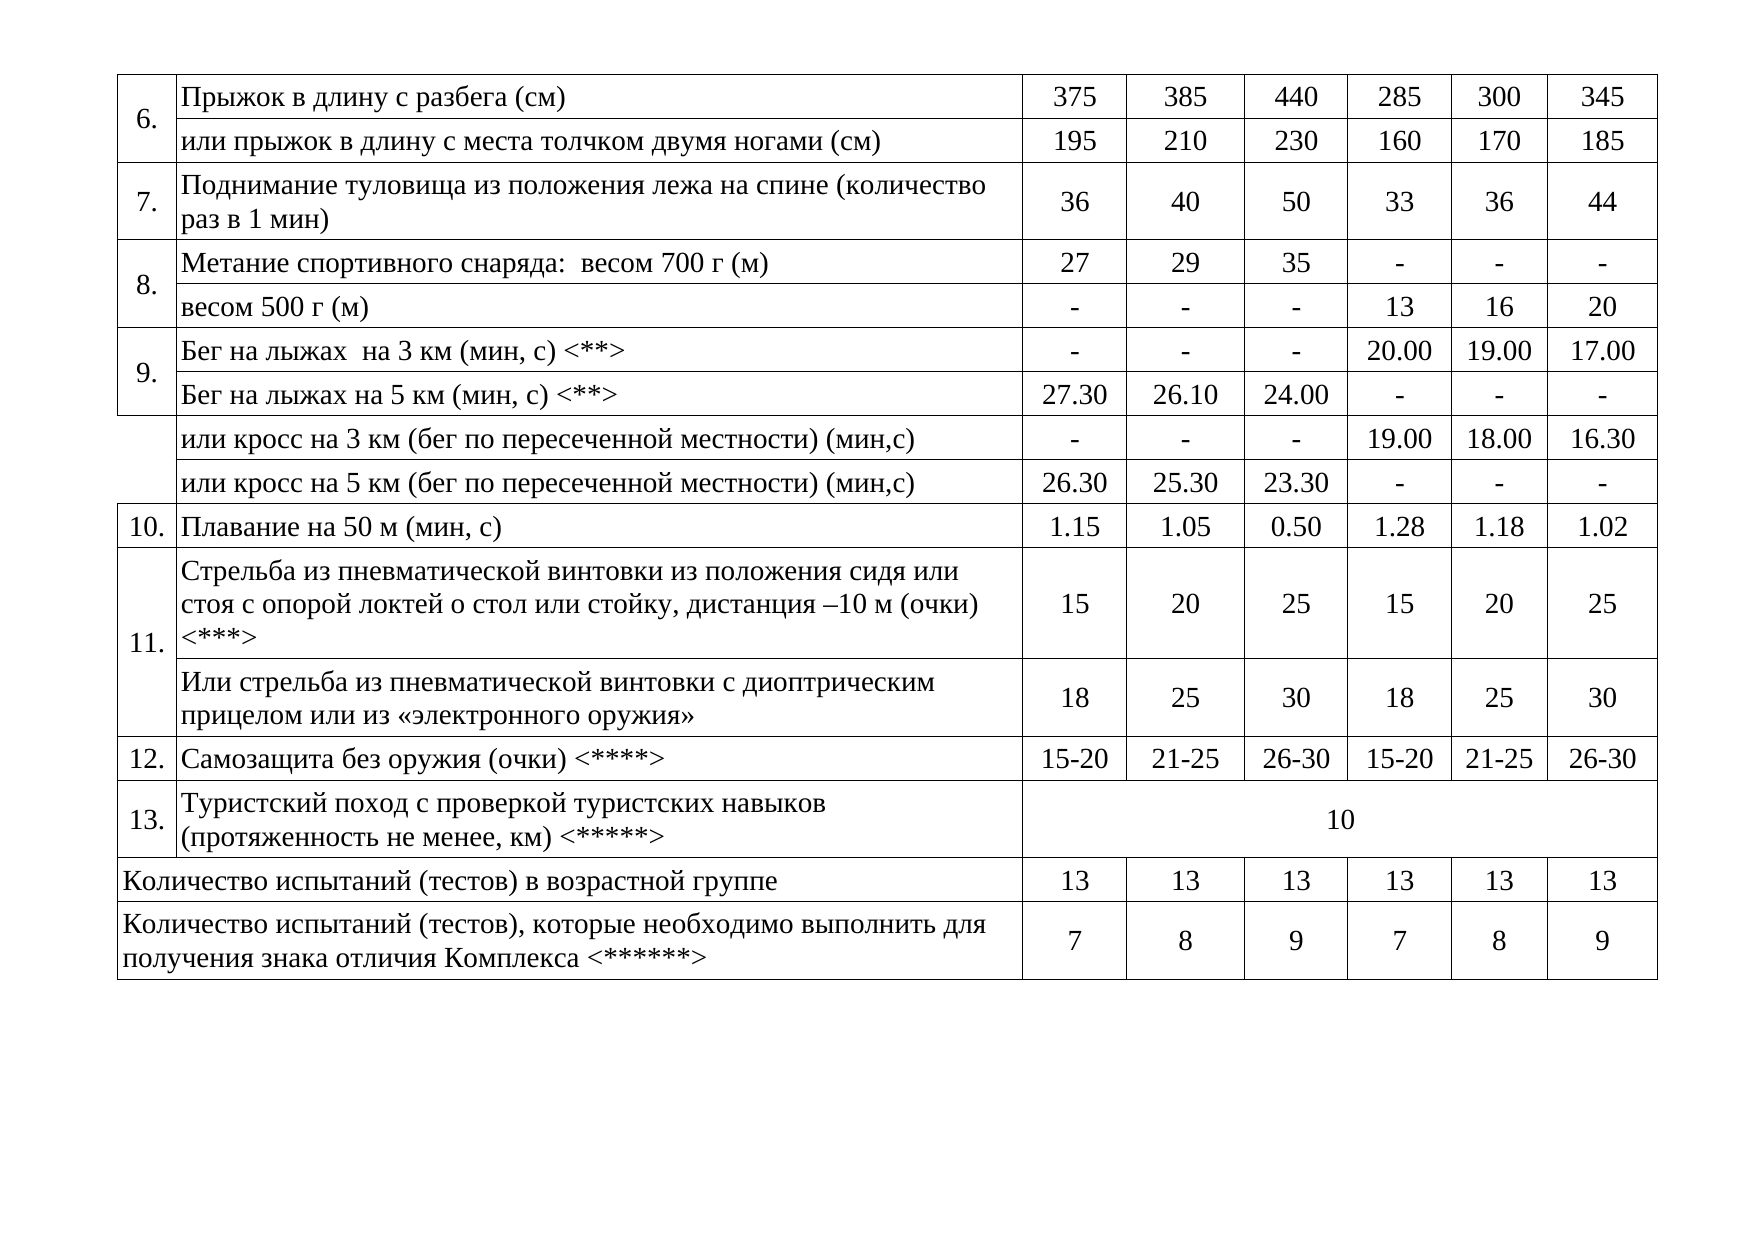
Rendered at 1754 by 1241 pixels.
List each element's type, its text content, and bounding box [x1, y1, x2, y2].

table_cell 7 [1023, 902, 1126, 978]
table_cell 26.30 [1023, 460, 1126, 503]
table_cell 50 [1245, 163, 1347, 239]
table_cell или прыжок в длину с места толчком двумя ногами (см) [177, 119, 1022, 162]
table_cell 185 [1548, 119, 1657, 162]
table_cell 0.50 [1245, 504, 1347, 547]
table_cell Количество испытаний (тестов), которые необходимо выполнить для получения знака отличия Комплекса <******> [118, 902, 1022, 978]
table_cell 1.15 [1023, 504, 1126, 547]
table_cell 10. [118, 504, 176, 547]
table_cell 27.30 [1023, 372, 1126, 415]
table_cell 25 [1245, 548, 1347, 658]
table_cell 15-20 [1348, 737, 1451, 779]
table_cell 6. [118, 75, 176, 162]
table_cell - [1245, 284, 1347, 327]
table_cell 12. [118, 737, 176, 779]
table_cell Бег на лыжах на 5 км (мин, с) <**> [177, 372, 1022, 415]
table_cell 36 [1452, 163, 1547, 239]
table_cell 36 [1023, 163, 1126, 239]
table_cell Прыжок в длину с разбега (см) [177, 75, 1022, 118]
table_cell 20 [1127, 548, 1244, 658]
table_cell 40 [1127, 163, 1244, 239]
table_cell - [1023, 284, 1126, 327]
table_cell 19.00 [1452, 328, 1547, 371]
table_cell - [1127, 328, 1244, 371]
table_cell Самозащита без оружия (очки) <****> [177, 737, 1022, 779]
table_cell - [1548, 460, 1657, 503]
table_cell - [1245, 416, 1347, 459]
table_cell 25.30 [1127, 460, 1244, 503]
table_cell - [1023, 328, 1126, 371]
table_cell 345 [1548, 75, 1657, 118]
table_cell 375 [1023, 75, 1126, 118]
table_cell 20.00 [1348, 328, 1451, 371]
table_cell весом 500 г (м) [177, 284, 1022, 327]
table_cell Количество испытаний (тестов) в возрастной группе [118, 858, 1022, 901]
table_cell 440 [1245, 75, 1347, 118]
table_cell 9 [1245, 902, 1347, 978]
table_cell 285 [1348, 75, 1451, 118]
table_cell Или стрельба из пневматической винтовки с диоптрическим прицелом или из «электронного оружия» [177, 659, 1022, 736]
table_cell 25 [1127, 659, 1244, 736]
table_cell 15 [1023, 548, 1126, 658]
table_cell Метание спортивного снаряда: весом 700 г (м) [177, 240, 1022, 283]
table_cell 30 [1548, 659, 1657, 736]
table_cell 13 [1348, 858, 1451, 901]
table_cell 35 [1245, 240, 1347, 283]
table_cell 25 [1548, 548, 1657, 658]
table_cell - [1127, 284, 1244, 327]
table_cell 20 [1452, 548, 1547, 658]
table_cell 25 [1452, 659, 1547, 736]
table_cell 33 [1348, 163, 1451, 239]
table_cell 9. [118, 328, 176, 415]
table_cell 21-25 [1452, 737, 1547, 779]
table_cell 8 [1127, 902, 1244, 978]
table_cell 29 [1127, 240, 1244, 283]
table_cell 16.30 [1548, 416, 1657, 459]
table_cell 195 [1023, 119, 1126, 162]
table_cell 18 [1348, 659, 1451, 736]
table_cell - [1548, 372, 1657, 415]
table_cell - [1348, 240, 1451, 283]
table_cell 7 [1348, 902, 1451, 978]
table_cell 26-30 [1245, 737, 1347, 779]
table_cell 27 [1023, 240, 1126, 283]
table_cell - [1452, 372, 1547, 415]
table_cell 1.18 [1452, 504, 1547, 547]
table_cell 210 [1127, 119, 1244, 162]
table_cell Плавание на 50 м (мин, с) [177, 504, 1022, 547]
table_cell 300 [1452, 75, 1547, 118]
table_cell - [1245, 328, 1347, 371]
table_cell 44 [1548, 163, 1657, 239]
table_cell 230 [1245, 119, 1347, 162]
table_cell 15-20 [1023, 737, 1126, 779]
table_cell 13 [1348, 284, 1451, 327]
table_cell 13 [1245, 858, 1347, 901]
table_cell 1.28 [1348, 504, 1451, 547]
table_cell 8. [118, 240, 176, 327]
table_cell 19.00 [1348, 416, 1451, 459]
table_cell - [1348, 372, 1451, 415]
table_cell 9 [1548, 902, 1657, 978]
table_cell - [1023, 416, 1126, 459]
table_cell 23.30 [1245, 460, 1347, 503]
table_cell - [1127, 416, 1244, 459]
table_cell 18 [1023, 659, 1126, 736]
table_cell - [1452, 460, 1547, 503]
table_cell 11. [118, 548, 176, 736]
table_cell 26.10 [1127, 372, 1244, 415]
table_cell 13 [1127, 858, 1244, 901]
table_cell 18.00 [1452, 416, 1547, 459]
table_cell 13 [1548, 858, 1657, 901]
table_cell 13 [1452, 858, 1547, 901]
table_cell 26-30 [1548, 737, 1657, 779]
table_cell 385 [1127, 75, 1244, 118]
table_cell 1.02 [1548, 504, 1657, 547]
table_cell 1.05 [1127, 504, 1244, 547]
table_cell или кросс на 3 км (бег по пересеченной местности) (мин,с) [177, 416, 1022, 459]
table_cell Поднимание туловища из положения лежа на спине (количество раз в 1 мин) [177, 163, 1022, 239]
table_cell - [1548, 240, 1657, 283]
table_cell Туристский поход с проверкой туристских навыков (протяженность не менее, км) <*****> [177, 781, 1022, 857]
table_cell 170 [1452, 119, 1547, 162]
table_cell 16 [1452, 284, 1547, 327]
table_cell 10 [1023, 781, 1657, 857]
table_cell 13 [1023, 858, 1126, 901]
table_cell - [1452, 240, 1547, 283]
table_cell 20 [1548, 284, 1657, 327]
table_cell 21-25 [1127, 737, 1244, 779]
table_cell 8 [1452, 902, 1547, 978]
table_cell или кросс на 5 км (бег по пересеченной местности) (мин,с) [177, 460, 1022, 503]
table_cell 24.00 [1245, 372, 1347, 415]
table_cell 13. [118, 781, 176, 857]
table_cell Стрельба из пневматической винтовки из положения сидя или стоя с опорой локтей о стол или стойку, дистанция –10 м (очки) <***> [177, 548, 1022, 658]
table_cell Бег на лыжах на 3 км (мин, с) <**> [177, 328, 1022, 371]
table_cell 160 [1348, 119, 1451, 162]
table_cell - [1348, 460, 1451, 503]
table_cell 15 [1348, 548, 1451, 658]
table_cell 7. [118, 163, 176, 239]
table_cell 17.00 [1548, 328, 1657, 371]
table_cell 30 [1245, 659, 1347, 736]
